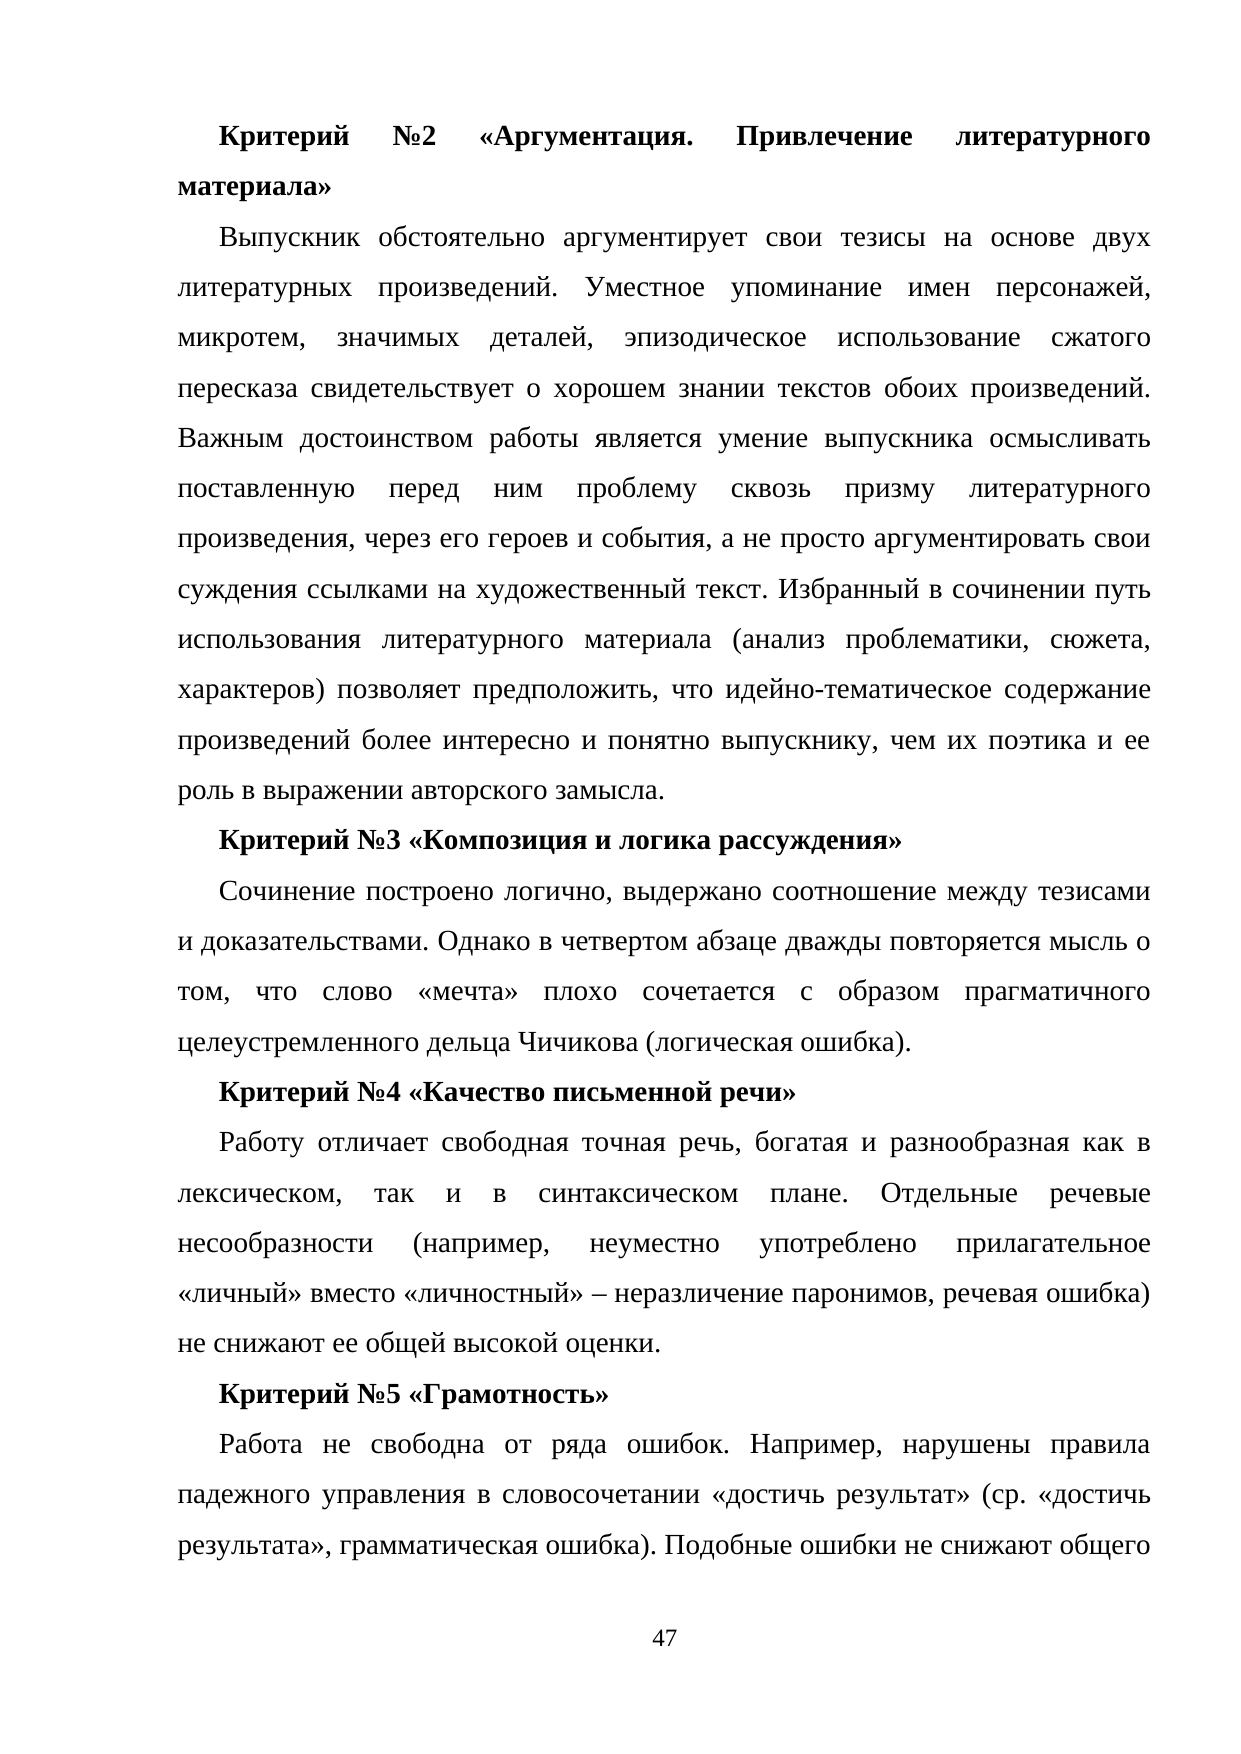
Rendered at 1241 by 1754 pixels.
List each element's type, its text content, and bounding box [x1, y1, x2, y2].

text Сочинение построено логично, выдержано соотношение между тезисами и доказательствами. Однако в четвертом абзаце дважды повторяется мысль о том, что слово «мечта» плохо сочетается с образом прагматичного целеустремленного дельца Чичикова (логическая ошибка). [177, 873, 1152, 1057]
text Работу отличает свободная точная речь, богатая и разнообразная как в лексическом, так и в синтаксическом плане. Отдельные речевые несообразности (например, неуместно употреблено прилагательное «личный» вместо «личностный» – неразличение паронимов, речевая ошибка) не снижают ее общей высокой оценки. [177, 1124, 1152, 1359]
text Критерий №5 «Грамотность» [177, 1376, 1152, 1409]
text Выпускник обстоятельно аргументирует свои тезисы на основе двух литературных произведений. Уместное упоминание имен персонажей, микротем, значимых деталей, эпизодическое использование сжатого пересказа свидетельствует о хорошем знании текстов обоих произведений. Важным достоинством работы является умение выпускника осмысливать поставленную перед ним проблему сквозь призму литературного произведения, через его героев и события, а не просто аргументировать свои суждения ссылками на художественный текст. Избранный в сочинении путь использования литературного материала (анализ проблематики, сюжета, характеров) позволяет предположить, что идейно-тематическое содержание произведений более интересно и понятно выпускнику, чем их поэтика и ее роль в выражении авторского замысла. [177, 219, 1152, 806]
text Критерий №4 «Качество письменной речи» [177, 1074, 1152, 1108]
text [177, 1426, 1152, 1560]
text Критерий №2 «Аргументация. Привлечение литературного материала» [177, 118, 1152, 202]
text Критерий №3 «Композиция и логика рассуждения» [177, 822, 1152, 856]
